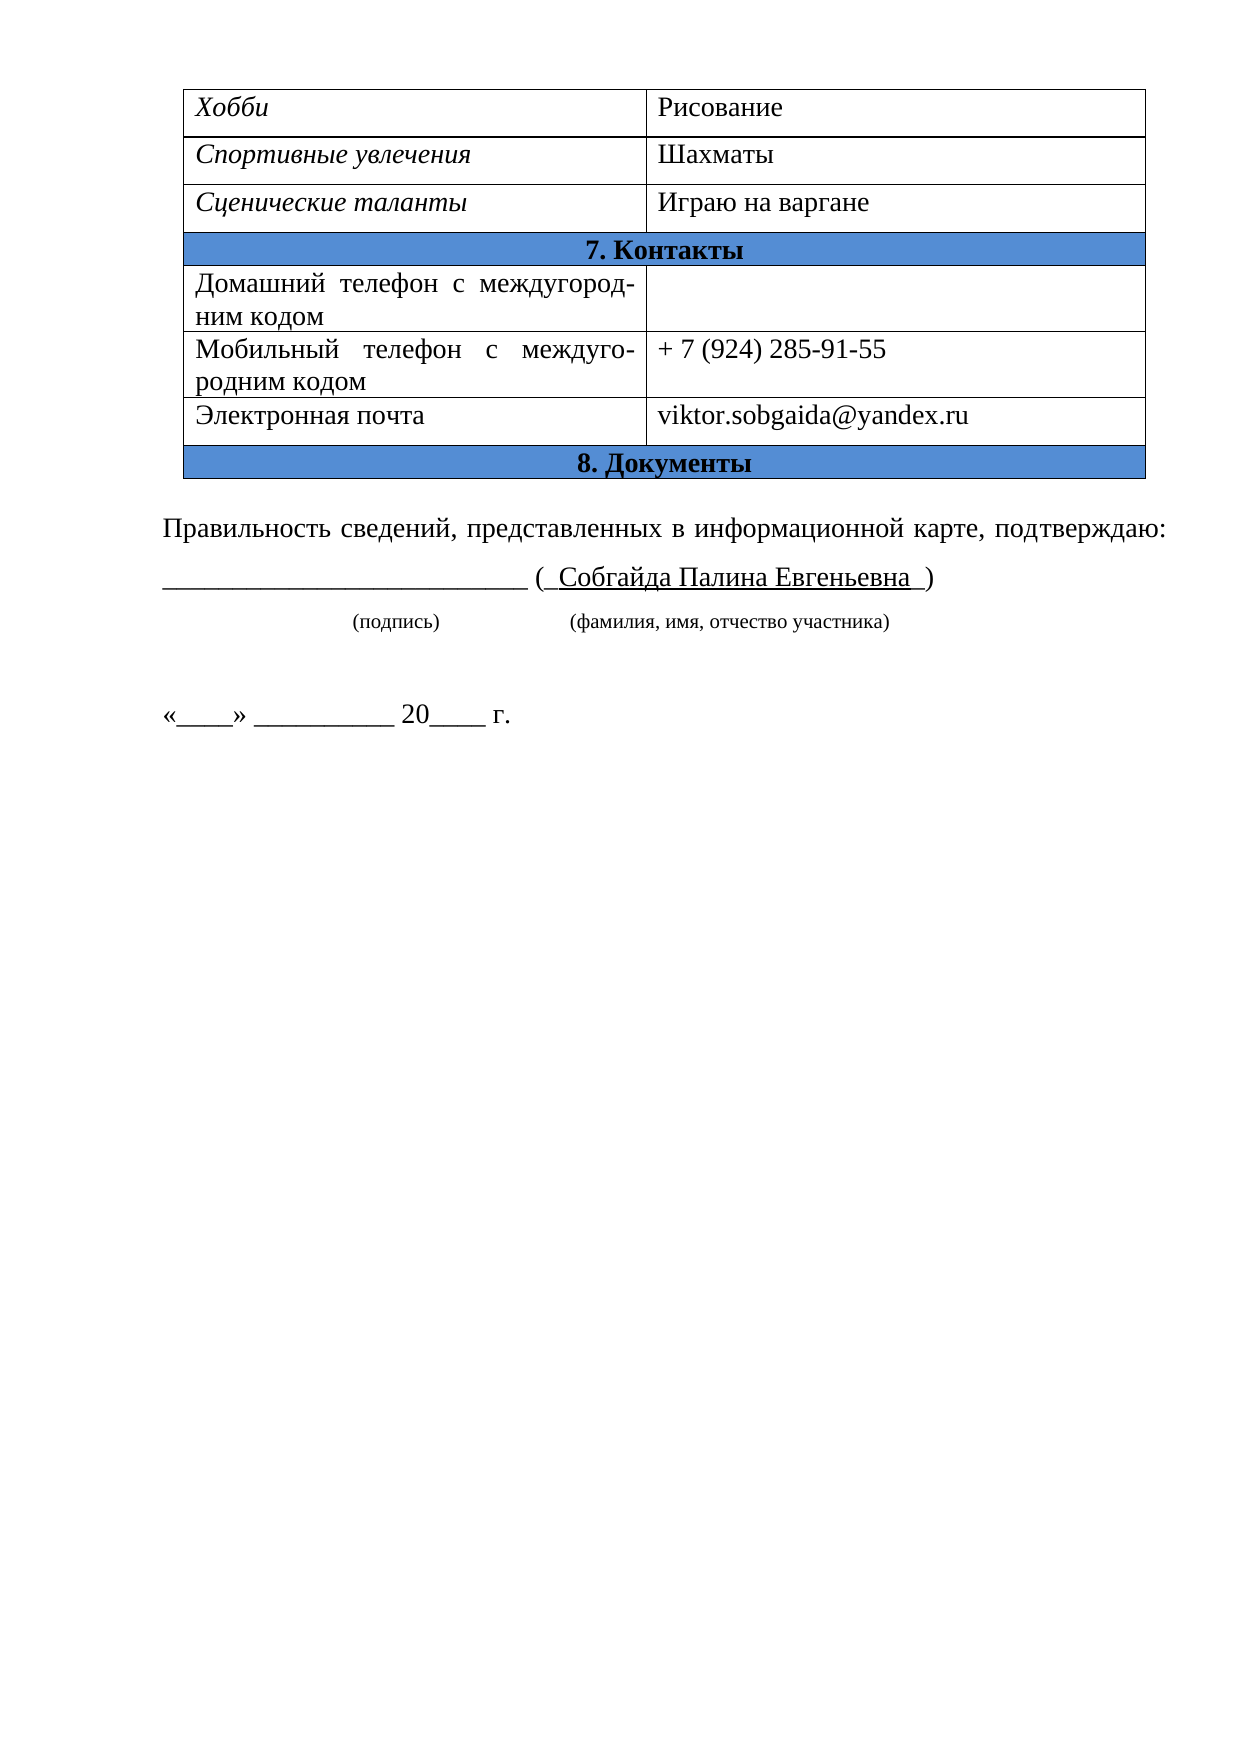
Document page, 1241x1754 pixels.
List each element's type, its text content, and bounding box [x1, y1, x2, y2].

table_cell + 7 (924) 285-91-55 [647, 332, 1145, 397]
table_cell viktor.sobgaida@yandex.ru [647, 398, 1145, 444]
table_cell 8. Документы [184, 446, 1145, 478]
table_cell Хобби [184, 90, 646, 136]
table_cell Электронная почта [184, 398, 646, 444]
table_cell Домашний телефон с междугородним кодом [184, 266, 646, 331]
text Правильность сведений, представленных в информационной карте, подтверждаю: __________________________ (_Собгайда Палина Евгеньевна_) [162, 511, 1167, 592]
table_cell Мобильный телефон с междугородним кодом [184, 332, 646, 397]
text (подпись) (фамилия, имя, отчество участника) [162, 608, 1167, 633]
table_cell [647, 266, 1145, 331]
text «____» __________ 20____ г. [162, 697, 1167, 730]
table_cell Сценические таланты [184, 185, 646, 232]
table_cell Рисование [647, 90, 1145, 136]
table_cell Шахматы [647, 138, 1145, 184]
table_cell Играю на варгане [647, 185, 1145, 232]
table_cell 7. Контакты [184, 233, 1145, 265]
table_cell Спортивные увлечения [184, 138, 646, 184]
